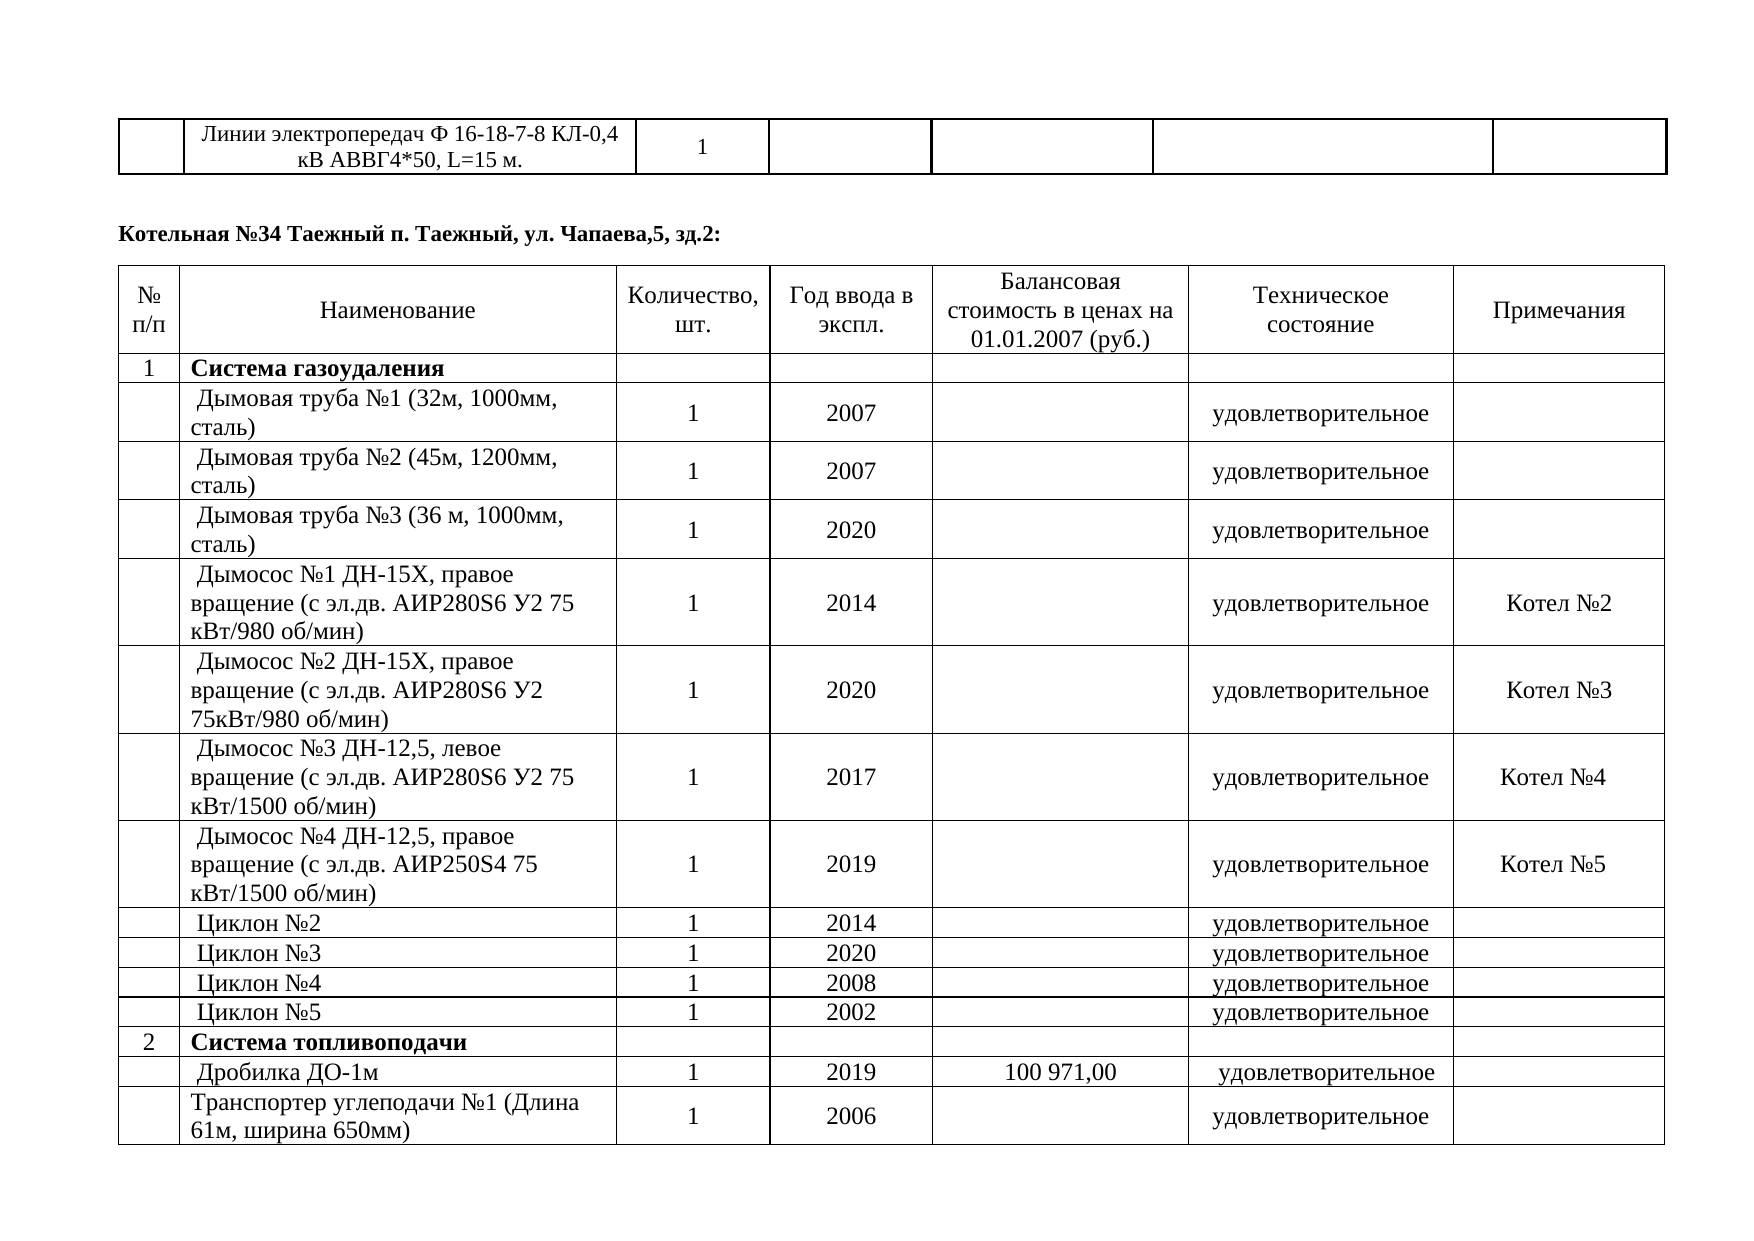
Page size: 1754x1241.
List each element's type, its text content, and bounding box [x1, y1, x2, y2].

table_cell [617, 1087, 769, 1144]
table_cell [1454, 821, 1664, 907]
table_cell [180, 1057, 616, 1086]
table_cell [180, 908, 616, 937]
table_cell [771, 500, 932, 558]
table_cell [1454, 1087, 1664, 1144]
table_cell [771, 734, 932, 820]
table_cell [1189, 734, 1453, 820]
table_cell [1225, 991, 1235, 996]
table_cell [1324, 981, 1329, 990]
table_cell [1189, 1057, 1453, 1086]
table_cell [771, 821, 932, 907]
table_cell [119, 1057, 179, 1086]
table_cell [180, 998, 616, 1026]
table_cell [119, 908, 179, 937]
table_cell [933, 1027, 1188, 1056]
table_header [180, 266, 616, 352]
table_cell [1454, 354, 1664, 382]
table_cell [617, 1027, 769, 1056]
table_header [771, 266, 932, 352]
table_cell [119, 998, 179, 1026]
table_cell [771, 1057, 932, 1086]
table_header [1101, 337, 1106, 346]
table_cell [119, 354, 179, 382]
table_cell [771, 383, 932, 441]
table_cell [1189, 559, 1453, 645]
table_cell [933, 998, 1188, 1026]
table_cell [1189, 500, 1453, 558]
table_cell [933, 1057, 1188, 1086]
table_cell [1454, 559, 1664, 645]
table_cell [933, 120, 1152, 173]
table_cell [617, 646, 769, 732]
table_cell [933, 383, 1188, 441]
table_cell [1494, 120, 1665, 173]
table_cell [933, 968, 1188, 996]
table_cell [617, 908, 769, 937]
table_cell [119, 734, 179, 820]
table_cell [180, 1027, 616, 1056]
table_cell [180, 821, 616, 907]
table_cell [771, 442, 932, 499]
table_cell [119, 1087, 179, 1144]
text Котельная №34 Таежный п. Таежный, ул. Чапаева,5, зд.2: [118, 220, 1665, 246]
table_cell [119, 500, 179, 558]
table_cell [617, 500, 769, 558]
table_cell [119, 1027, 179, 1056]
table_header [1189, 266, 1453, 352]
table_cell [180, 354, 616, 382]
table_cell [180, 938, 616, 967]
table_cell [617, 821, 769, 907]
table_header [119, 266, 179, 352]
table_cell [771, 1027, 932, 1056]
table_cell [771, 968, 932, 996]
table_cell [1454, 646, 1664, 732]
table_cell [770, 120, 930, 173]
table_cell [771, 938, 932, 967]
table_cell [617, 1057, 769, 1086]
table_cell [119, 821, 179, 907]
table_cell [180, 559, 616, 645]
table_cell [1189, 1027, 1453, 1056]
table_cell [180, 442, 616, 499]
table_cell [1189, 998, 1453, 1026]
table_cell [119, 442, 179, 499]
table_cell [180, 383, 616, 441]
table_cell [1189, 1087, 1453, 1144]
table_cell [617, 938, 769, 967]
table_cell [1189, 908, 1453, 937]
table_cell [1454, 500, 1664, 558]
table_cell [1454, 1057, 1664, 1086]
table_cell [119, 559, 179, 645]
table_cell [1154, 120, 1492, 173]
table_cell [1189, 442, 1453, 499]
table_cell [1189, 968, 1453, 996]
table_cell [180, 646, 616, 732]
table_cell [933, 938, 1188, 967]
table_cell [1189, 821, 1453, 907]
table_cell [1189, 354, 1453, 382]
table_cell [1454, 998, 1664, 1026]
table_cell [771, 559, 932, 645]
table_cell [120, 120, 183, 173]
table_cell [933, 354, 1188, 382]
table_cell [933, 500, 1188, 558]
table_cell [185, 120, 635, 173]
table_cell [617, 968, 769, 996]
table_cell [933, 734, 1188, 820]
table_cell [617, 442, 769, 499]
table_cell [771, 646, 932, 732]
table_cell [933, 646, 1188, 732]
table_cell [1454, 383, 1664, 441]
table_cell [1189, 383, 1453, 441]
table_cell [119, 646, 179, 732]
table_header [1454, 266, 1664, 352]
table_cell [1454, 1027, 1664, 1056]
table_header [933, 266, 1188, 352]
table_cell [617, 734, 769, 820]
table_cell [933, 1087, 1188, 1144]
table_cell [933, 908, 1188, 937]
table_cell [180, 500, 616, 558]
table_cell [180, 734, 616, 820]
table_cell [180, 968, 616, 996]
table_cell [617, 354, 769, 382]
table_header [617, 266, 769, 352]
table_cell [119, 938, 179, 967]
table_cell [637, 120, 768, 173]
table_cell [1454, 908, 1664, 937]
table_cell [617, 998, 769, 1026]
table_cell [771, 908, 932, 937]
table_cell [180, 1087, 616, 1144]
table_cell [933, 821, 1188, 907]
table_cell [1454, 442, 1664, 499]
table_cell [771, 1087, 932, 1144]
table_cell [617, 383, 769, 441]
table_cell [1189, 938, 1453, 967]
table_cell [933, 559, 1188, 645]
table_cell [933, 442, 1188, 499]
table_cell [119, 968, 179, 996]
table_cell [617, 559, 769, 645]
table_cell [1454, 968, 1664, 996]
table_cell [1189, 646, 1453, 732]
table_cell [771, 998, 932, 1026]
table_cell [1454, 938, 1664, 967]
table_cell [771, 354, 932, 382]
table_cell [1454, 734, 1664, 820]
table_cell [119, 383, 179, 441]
